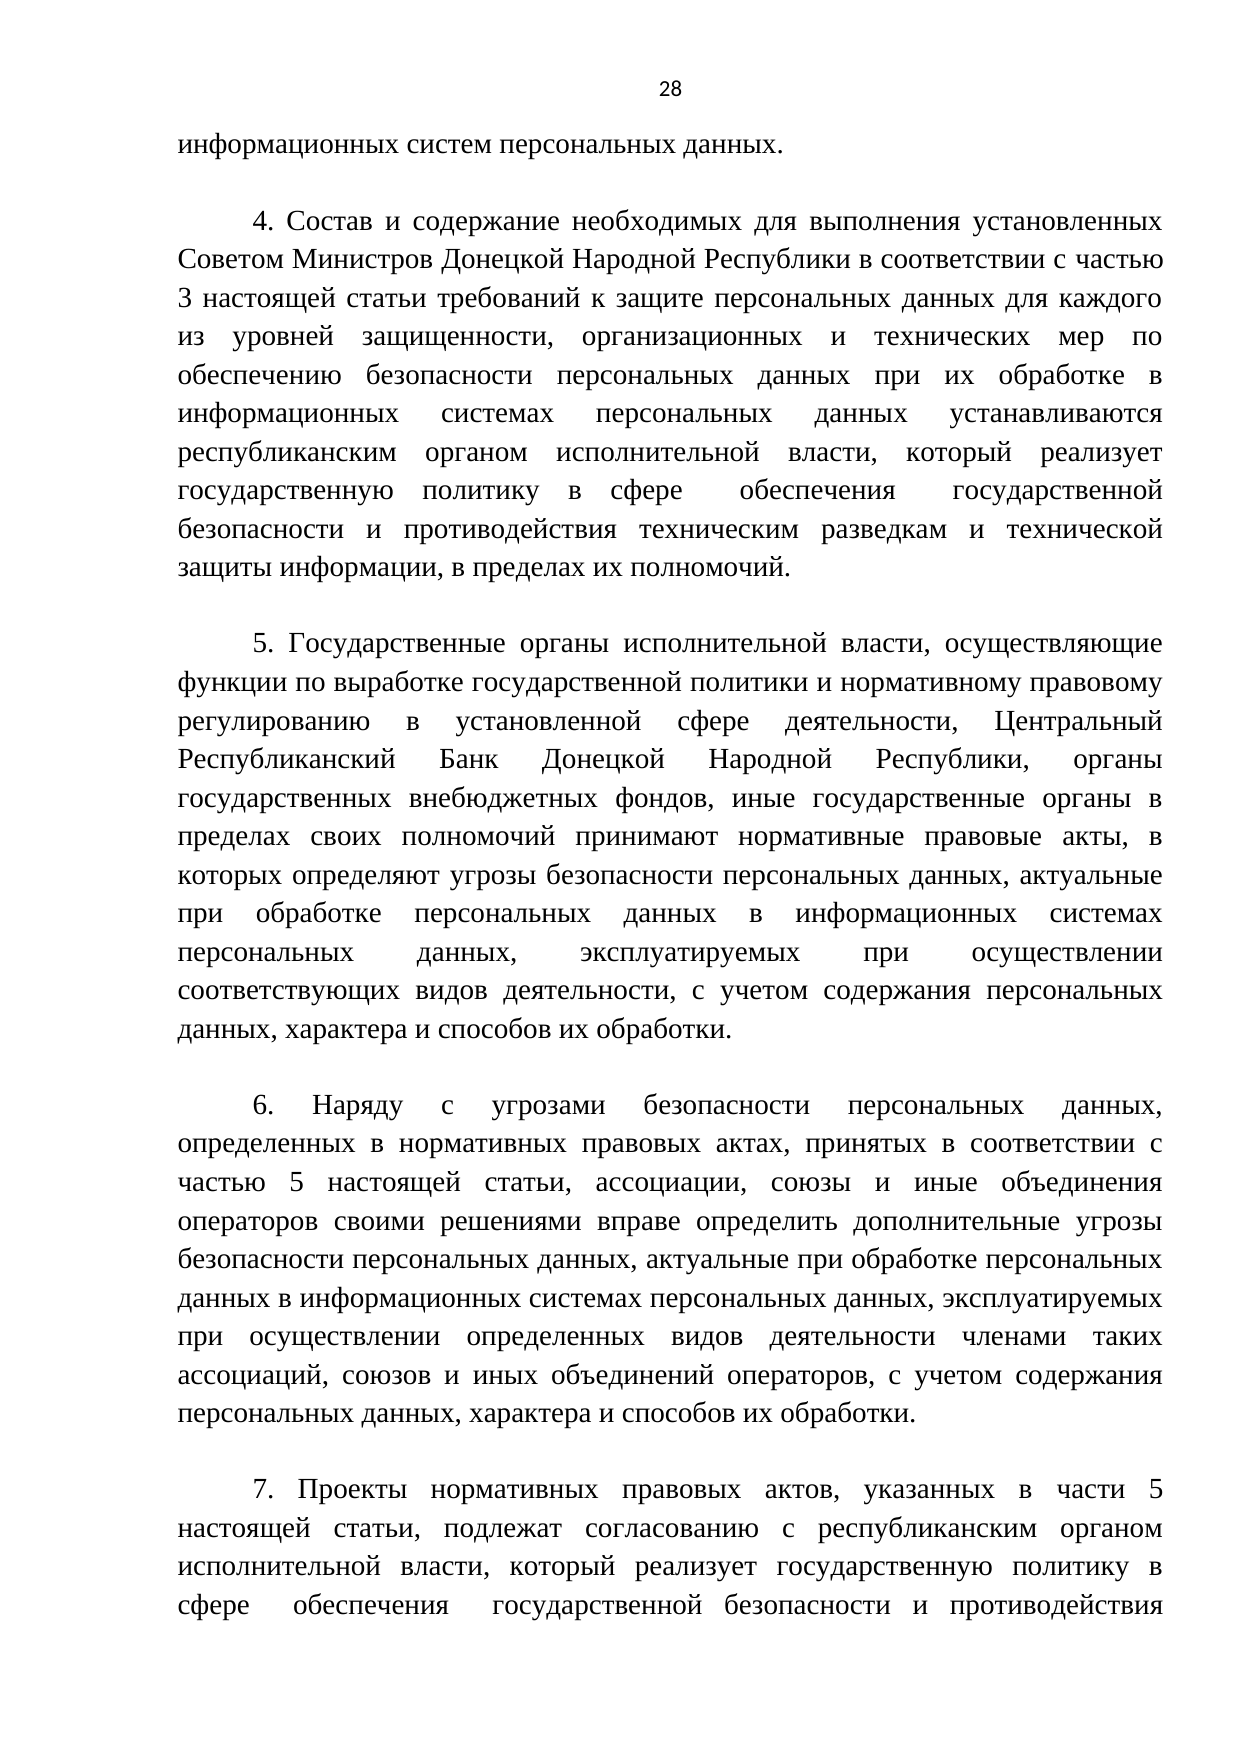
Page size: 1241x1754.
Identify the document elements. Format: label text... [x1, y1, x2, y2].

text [177, 1471, 1163, 1621]
text 6. Наряду с угрозами безопасности персональных данных, определенных в нормативных правовых актах, принятых в соответствии с частью 5 настоящей статьи, ассоциации, союзы и иные объединения операторов своими решениями вправе определить дополнительные угрозы безопасности персональных данных, актуальные при обработке персональных данных в информационных системах персональных данных, эксплуатируемых при осуществлении определенных видов деятельности членами таких ассоциаций, союзов и иных объединений операторов, с учетом содержания персональных данных, характера и способов их обработки. [177, 1087, 1163, 1429]
text 4. Состав и содержание необходимых для выполнения установленных Советом Министров Донецкой Народной Республики в соответствии с частью 3 настоящей статьи требований к защите персональных данных для каждого из уровней защищенности, организационных и технических мер по обеспечению безопасности персональных данных при их обработке в информационных системах персональных данных устанавливаются республиканским органом исполнительной власти, который реализует государственную политику в сфере обеспечения государственной безопасности и противодействия техническим разведкам и технической защиты информации, в пределах их полномочий. [177, 203, 1163, 583]
text 5. Государственные органы исполнительной власти, осуществляющие функции по выработке государственной политики и нормативному правовому регулированию в установленной сфере деятельности, Центральный Республиканский Банк Донецкой Народной Республики, органы государственных внебюджетных фондов, иные государственные органы в пределах своих полномочий принимают нормативные правовые акты, в которых определяют угрозы безопасности персональных данных, актуальные при обработке персональных данных в информационных системах персональных данных, эксплуатируемых при осуществлении соответствующих видов деятельности, с учетом содержания персональных данных, характера и способов их обработки. [177, 626, 1163, 1044]
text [177, 127, 1163, 160]
